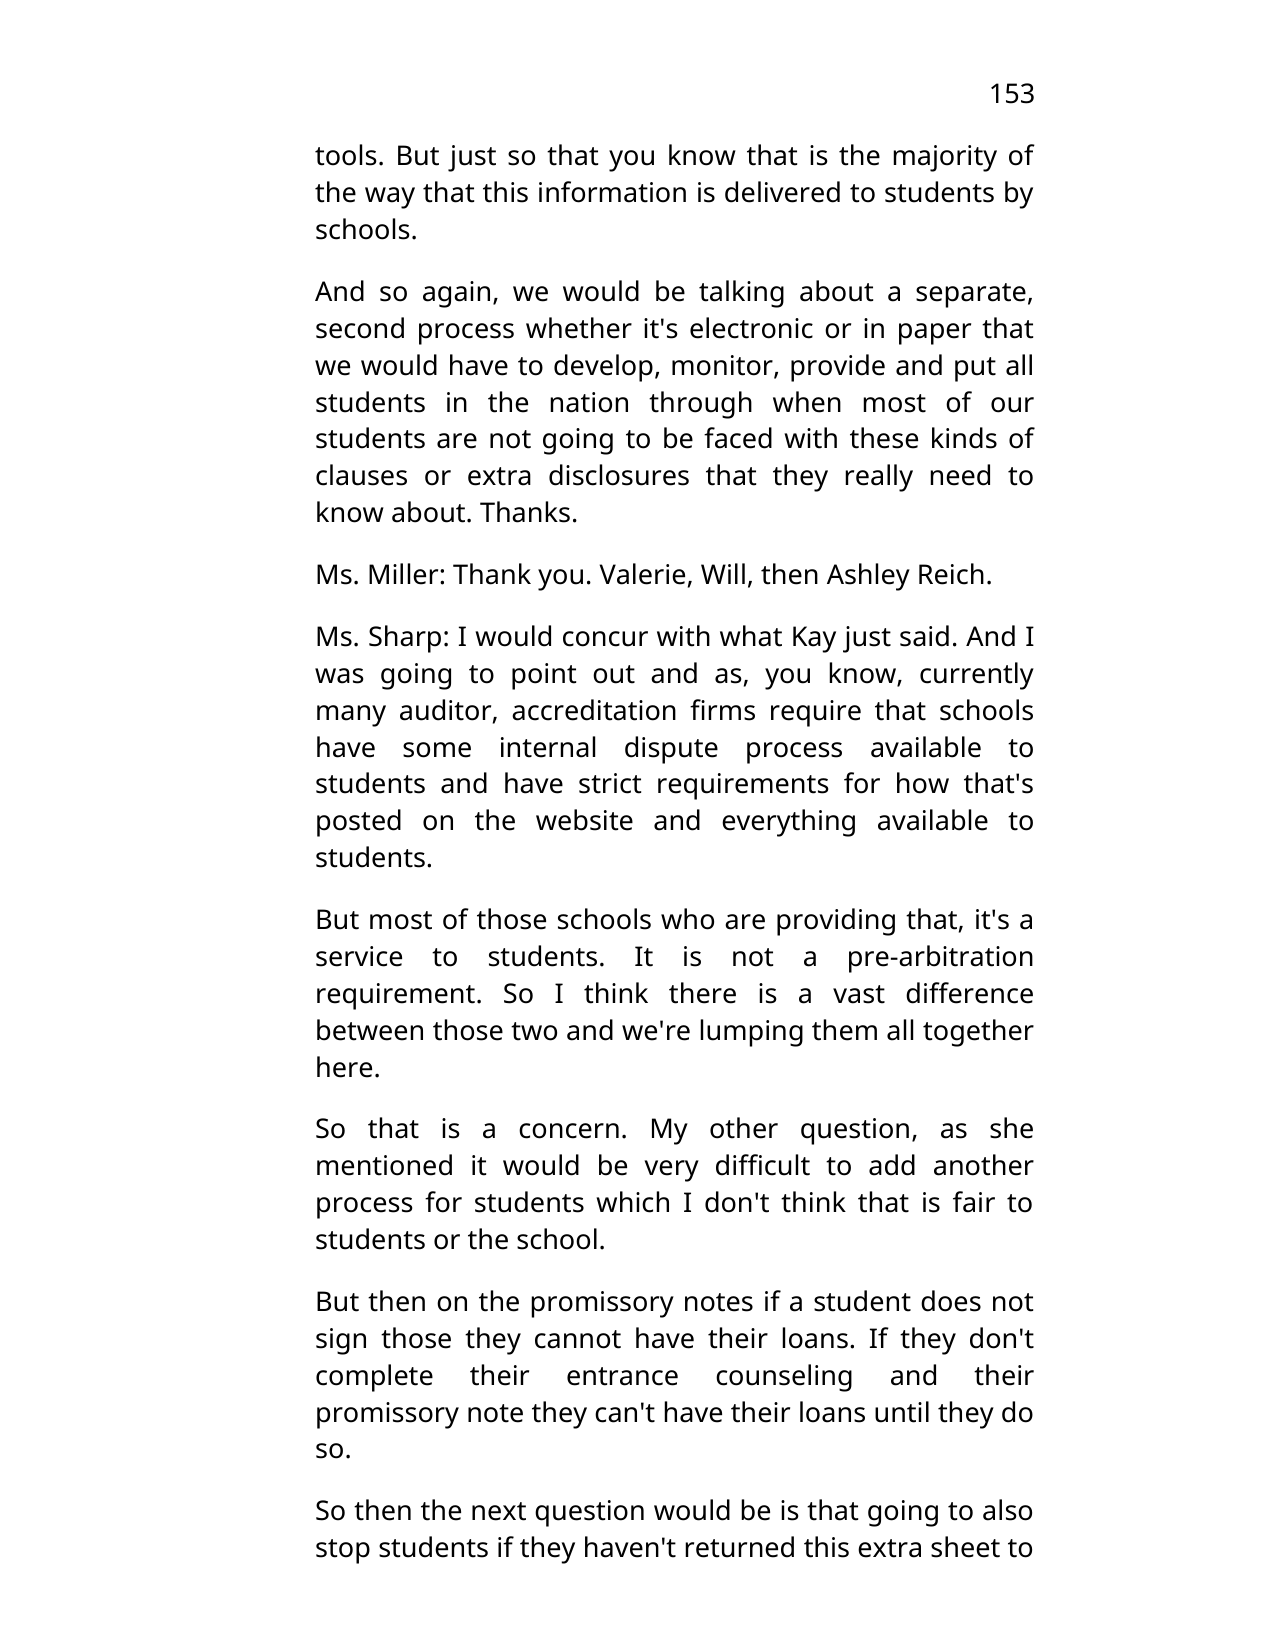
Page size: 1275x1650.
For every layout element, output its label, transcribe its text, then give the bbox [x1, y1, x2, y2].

text So that is a concern. My other question, as she mentioned it would be very difficult to add another process for students which I don't think that is fair to students or the school. [315, 1110, 1035, 1257]
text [315, 137, 1035, 247]
text Ms. Miller: Thank you. Valerie, Will, then Ashley Reich. [315, 556, 1035, 592]
text But most of those schools who are providing that, it's a service to students. It is not a pre-arbitration requirement. So I think there is a vast difference between those two and we're lumping them all together here. [315, 901, 1035, 1085]
text But then on the promissory notes if a student does not sign those they cannot have their loans. If they don't complete their entrance counseling and their promissory note they can't have their loans until they do so. [315, 1282, 1035, 1467]
text And so again, we would be talking about a separate, second process whether it's electronic or in paper that we would have to develop, monitor, provide and put all students in the nation through when most of our students are not going to be faced with these kinds of clauses or extra disclosures that they really need to know about. Thanks. [315, 272, 1035, 531]
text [315, 1492, 1035, 1566]
text Ms. Sharp: I would concur with what Kay just said. And I was going to point out and as, you know, currently many auditor, accreditation firms require that schools have some internal dispute process available to students and have strict requirements for how that's posted on the website and everything available to students. [315, 617, 1035, 876]
